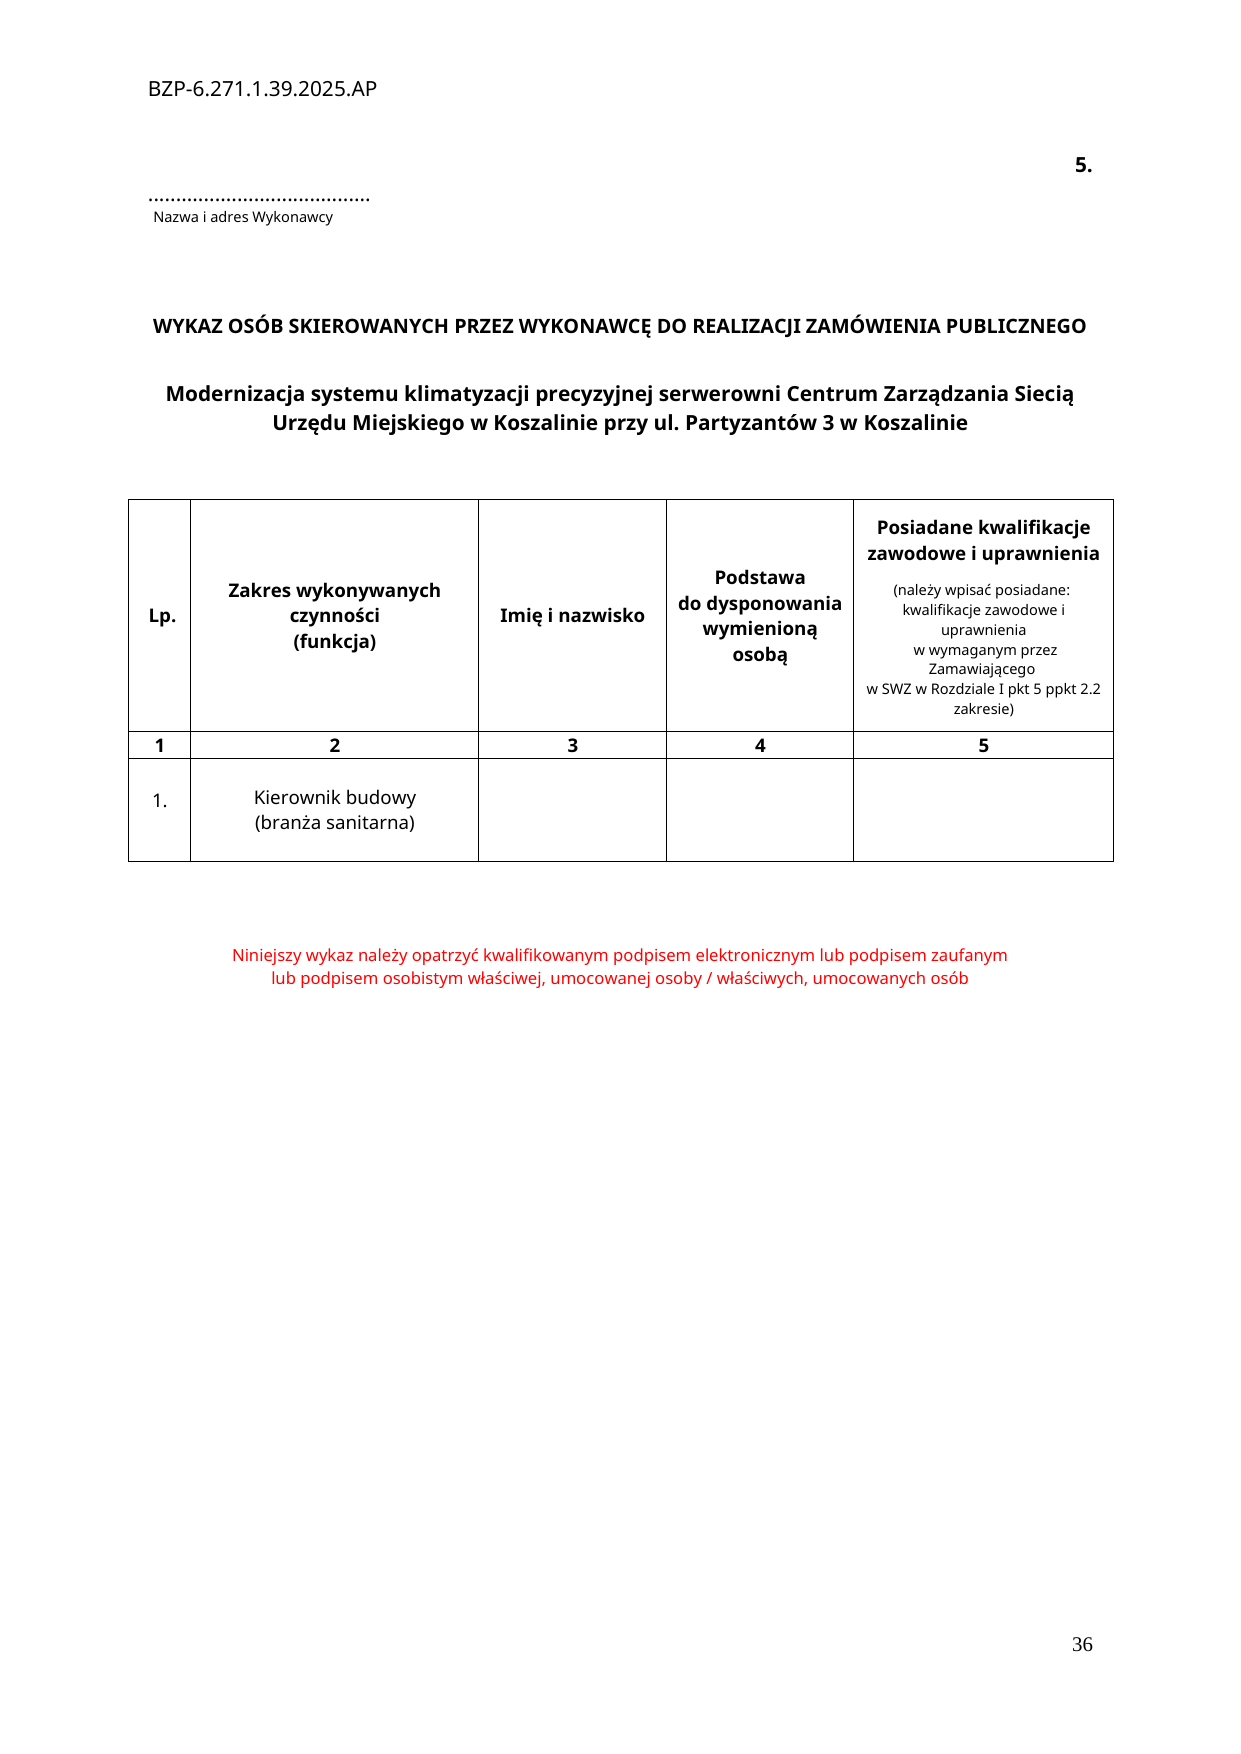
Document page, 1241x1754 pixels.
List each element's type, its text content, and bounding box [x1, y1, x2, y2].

table_cell [129, 759, 190, 861]
table_cell [854, 759, 1113, 861]
table_cell [667, 759, 853, 861]
table_cell 2 [191, 732, 478, 757]
text lub podpisem osobistym właściwej, umocowanej osoby / właściwych, umocowanych osób [148, 967, 1092, 989]
table_header Zakres wykonywanych czynności (funkcja) [191, 500, 478, 731]
table_header Posiadane kwalifikacje zawodowe i uprawnienia (należy wpisać posiadane: kwalifikacje zawodowe i uprawnienia w wymaganym przez Zamawiającego w SWZ w Rozdziale I pkt 5 ppkt 2.2 zakresie) [854, 500, 1113, 731]
text ........................................ [148, 179, 1092, 207]
text Modernizacja systemu klimatyzacji precyzyjnej serwerowni Centrum Zarządzania Siecią Urzędu Miejskiego w Koszalinie przy ul. Partyzantów 3 w Koszalinie [148, 379, 1092, 436]
text WYKAZ OSÓB SKIEROWANYCH PRZEZ WYKONAWCĘ DO REALIZACJI ZAMÓWIENIA PUBLICZNEGO [148, 312, 1092, 339]
text Niniejszy wykaz należy opatrzyć kwalifikowanym podpisem elektronicznym lub podpisem zaufanym [148, 944, 1092, 967]
text Nazwa i adres Wykonawcy [148, 207, 1092, 227]
table_header Lp. [129, 500, 190, 731]
table_cell 5 [854, 732, 1113, 757]
table_cell 3 [479, 732, 666, 757]
table_header Podstawa do dysponowania wymienioną osobą [667, 500, 853, 731]
table_header Imię i nazwisko [479, 500, 666, 731]
table_cell 4 [667, 732, 853, 757]
table_cell [479, 759, 666, 861]
table_cell 1 [129, 732, 190, 757]
table_cell Kierownik budowy (branża sanitarna) [191, 759, 478, 861]
text 5. [148, 150, 1092, 179]
